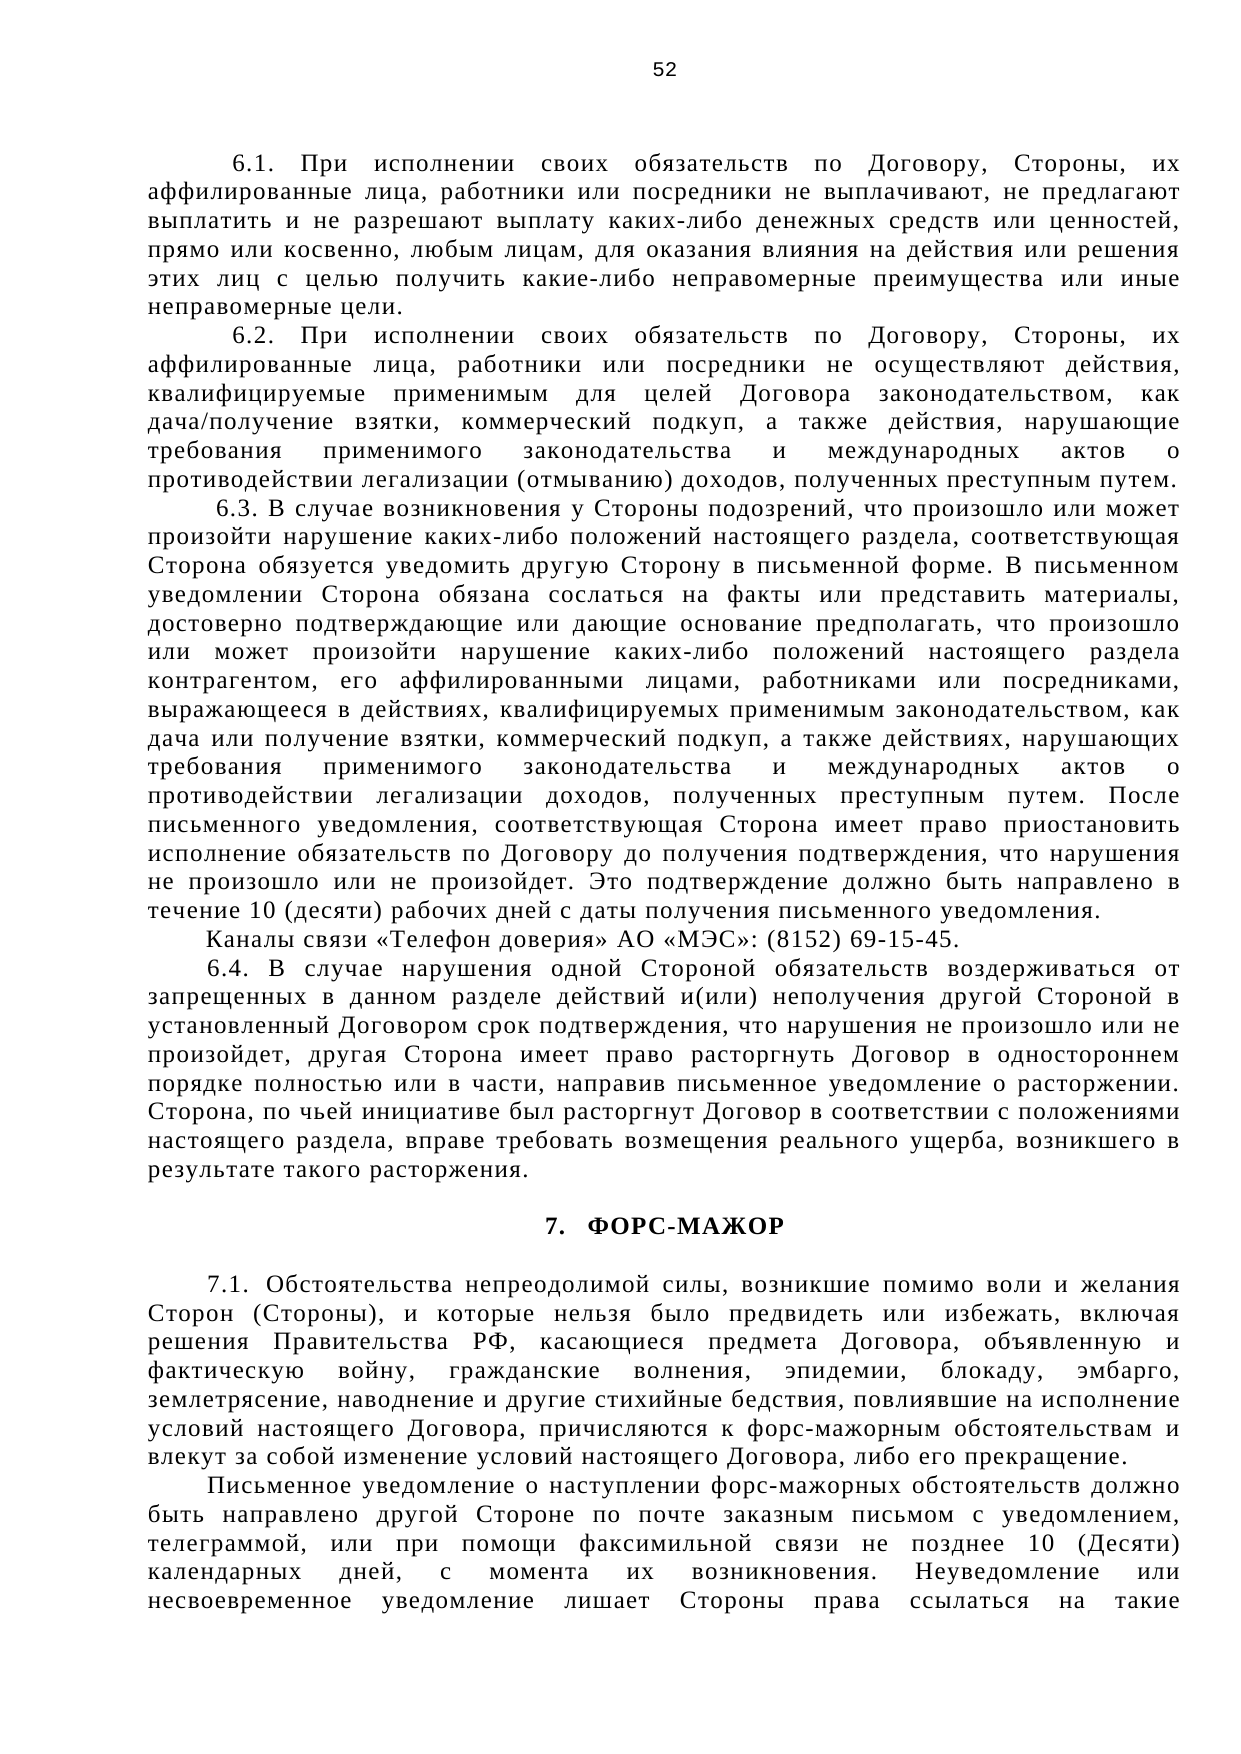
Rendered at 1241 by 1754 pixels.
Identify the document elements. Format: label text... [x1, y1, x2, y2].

list Обстоятельства непреодолимой силы, возникшие помимо воли и желания Сторон (Стороны), и которые нельзя было предвидеть или избежать, включая решения Правительства РФ, касающиеся предмета Договора, объявленную и фактическую войну, гражданские волнения, эпидемии, блокаду, эмбарго, землетрясение, наводнение и другие стихийные бедствия, повлиявшие на исполнение условий настоящего Договора, причисляются к форс-мажорным обстоятельствам и влекут за собой изменение условий настоящего Договора, либо его прекращение. [148, 1269, 1181, 1470]
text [148, 1470, 1181, 1614]
text 6.4. В случае нарушения одной Стороной обязательств воздерживаться от запрещенных в данном разделе действий и(или) неполучения другой Стороной в установленный Договором срок подтверждения, что нарушения не произошло или не произойдет, другая Сторона имеет право расторгнуть Договор в одностороннем порядке полностью или в части, направив письменное уведомление о расторжении. Сторона, по чьей инициативе был расторгнут Договор в соответствии с положениями настоящего раздела, вправе требовать возмещения реального ущерба, возникшего в результате такого расторжения. [148, 953, 1181, 1183]
text 6.3. В случае возникновения у Стороны подозрений, что произошло или может произойти нарушение каких-либо положений настоящего раздела, соответствующая Сторона обязуется уведомить другую Сторону в письменной форме. В письменном уведомлении Сторона обязана сослаться на факты или представить материалы, достоверно подтверждающие или дающие основание предполагать, что произошло или может произойти нарушение каких-либо положений настоящего раздела контрагентом, его аффилированными лицами, работниками или посредниками, выражающееся в действиях, квалифицируемых применимым законодательством, как дача или получение взятки, коммерческий подкуп, а также действиях, нарушающих требования применимого законодательства и международных актов о противодействии легализации доходов, полученных преступным путем. После письменного уведомления, соответствующая Сторона имеет право приостановить исполнение обязательств по Договору до получения подтверждения, что нарушения не произошло или не произойдет. Это подтверждение должно быть направлено в течение 10 (десяти) рабочих дней с даты получения письменного уведомления. [148, 493, 1181, 924]
list ФОРС-МАЖОР [148, 1211, 1181, 1240]
text 6.2. При исполнении своих обязательств по Договору, Стороны, их аффилированные лица, работники или посредники не осуществляют действия, квалифицируемые применимым для целей Договора законодательством, как дача/получение взятки, коммерческий подкуп, а также действия, нарушающие требования применимого законодательства и международных актов о противодействии легализации (отмыванию) доходов, полученных преступным путем. [148, 320, 1181, 493]
text Каналы связи «Телефон доверия» АО «МЭС»: (8152) 69-15-45. [190, 924, 1181, 953]
text 6.1. При исполнении своих обязательств по Договору, Стороны, их аффилированные лица, работники или посредники не выплачивают, не предлагают выплатить и не разрешают выплату каких-либо денежных средств или ценностей, прямо или косвенно, любым лицам, для оказания влияния на действия или решения этих лиц с целью получить какие-либо неправомерные преимущества или иные неправомерные цели. [148, 148, 1181, 320]
